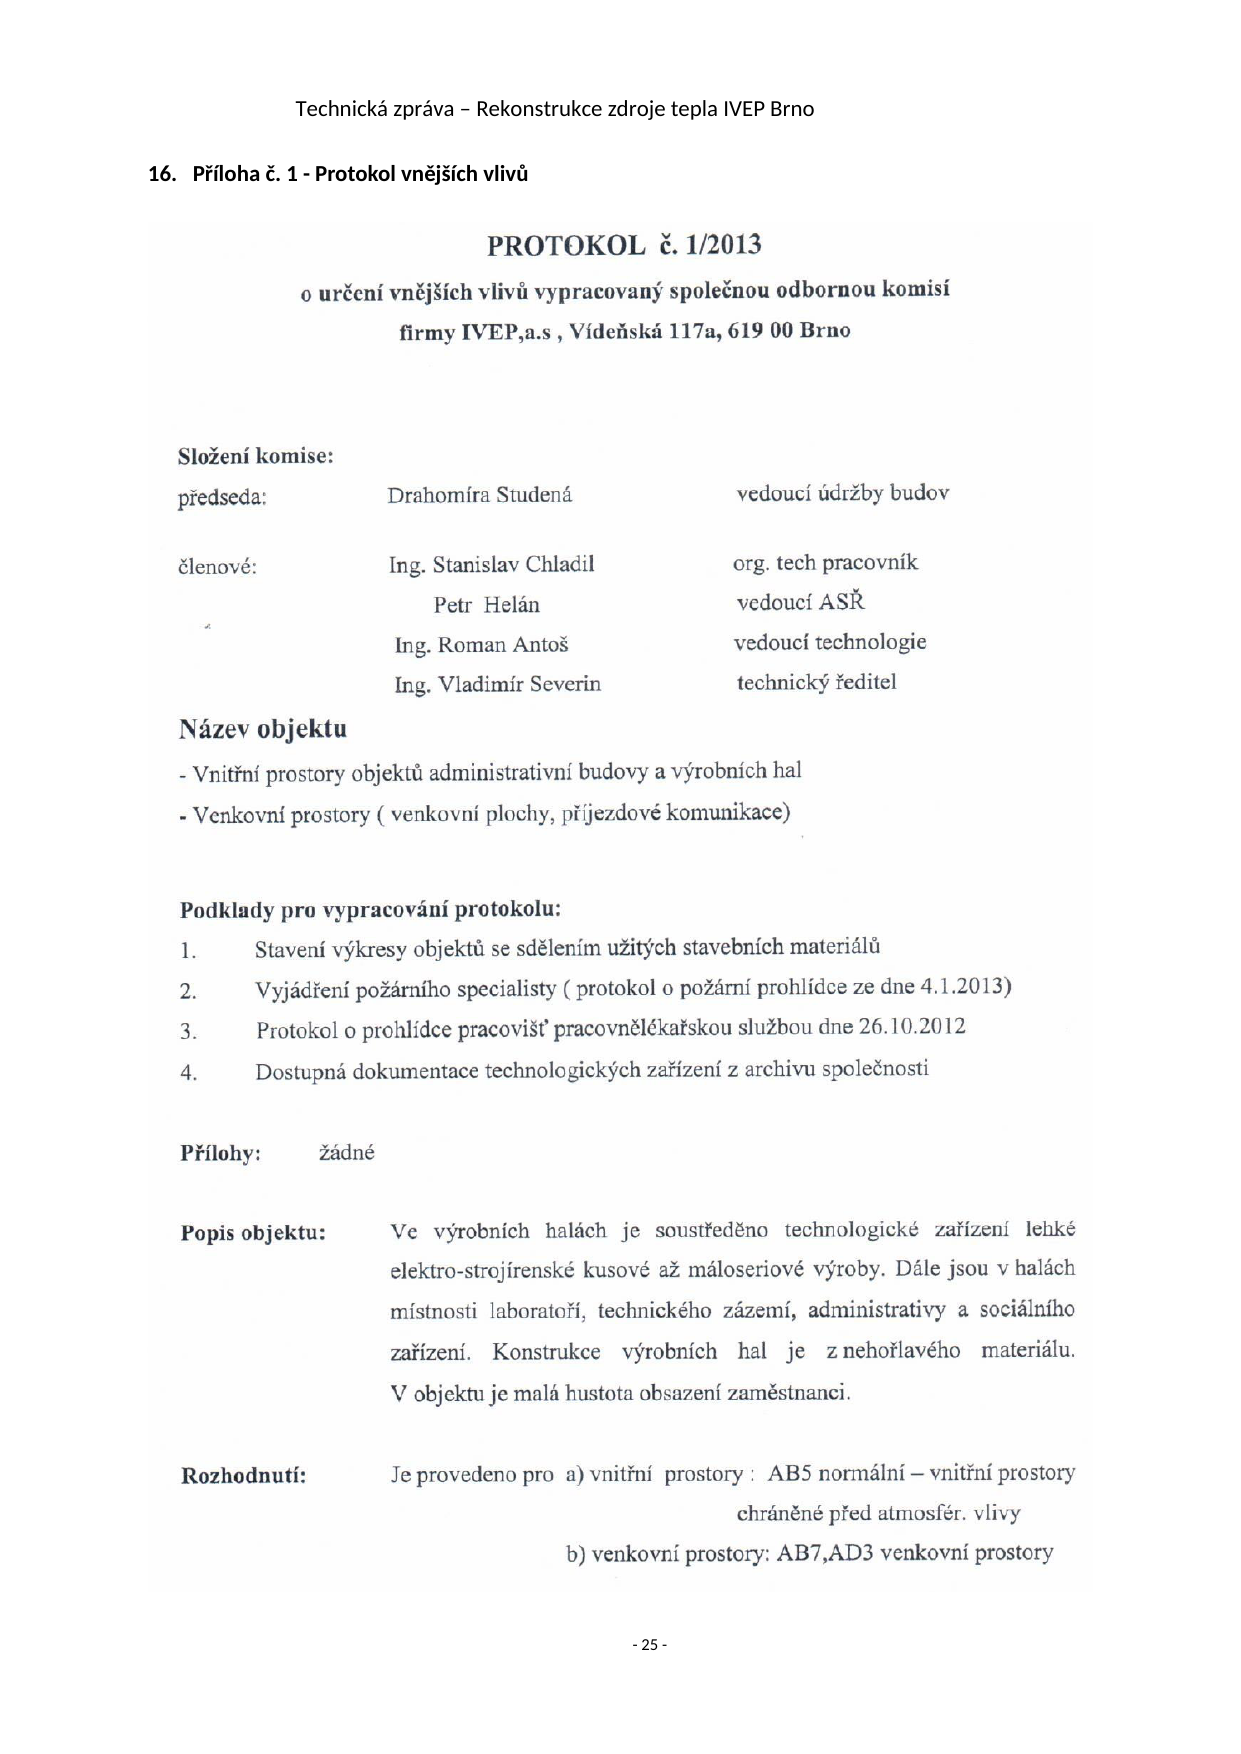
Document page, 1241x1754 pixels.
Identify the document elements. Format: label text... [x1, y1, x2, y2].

list Příloha č. 1 - Protokol vnějších vlivů [148, 159, 1093, 188]
picture [147, 222, 1093, 1592]
